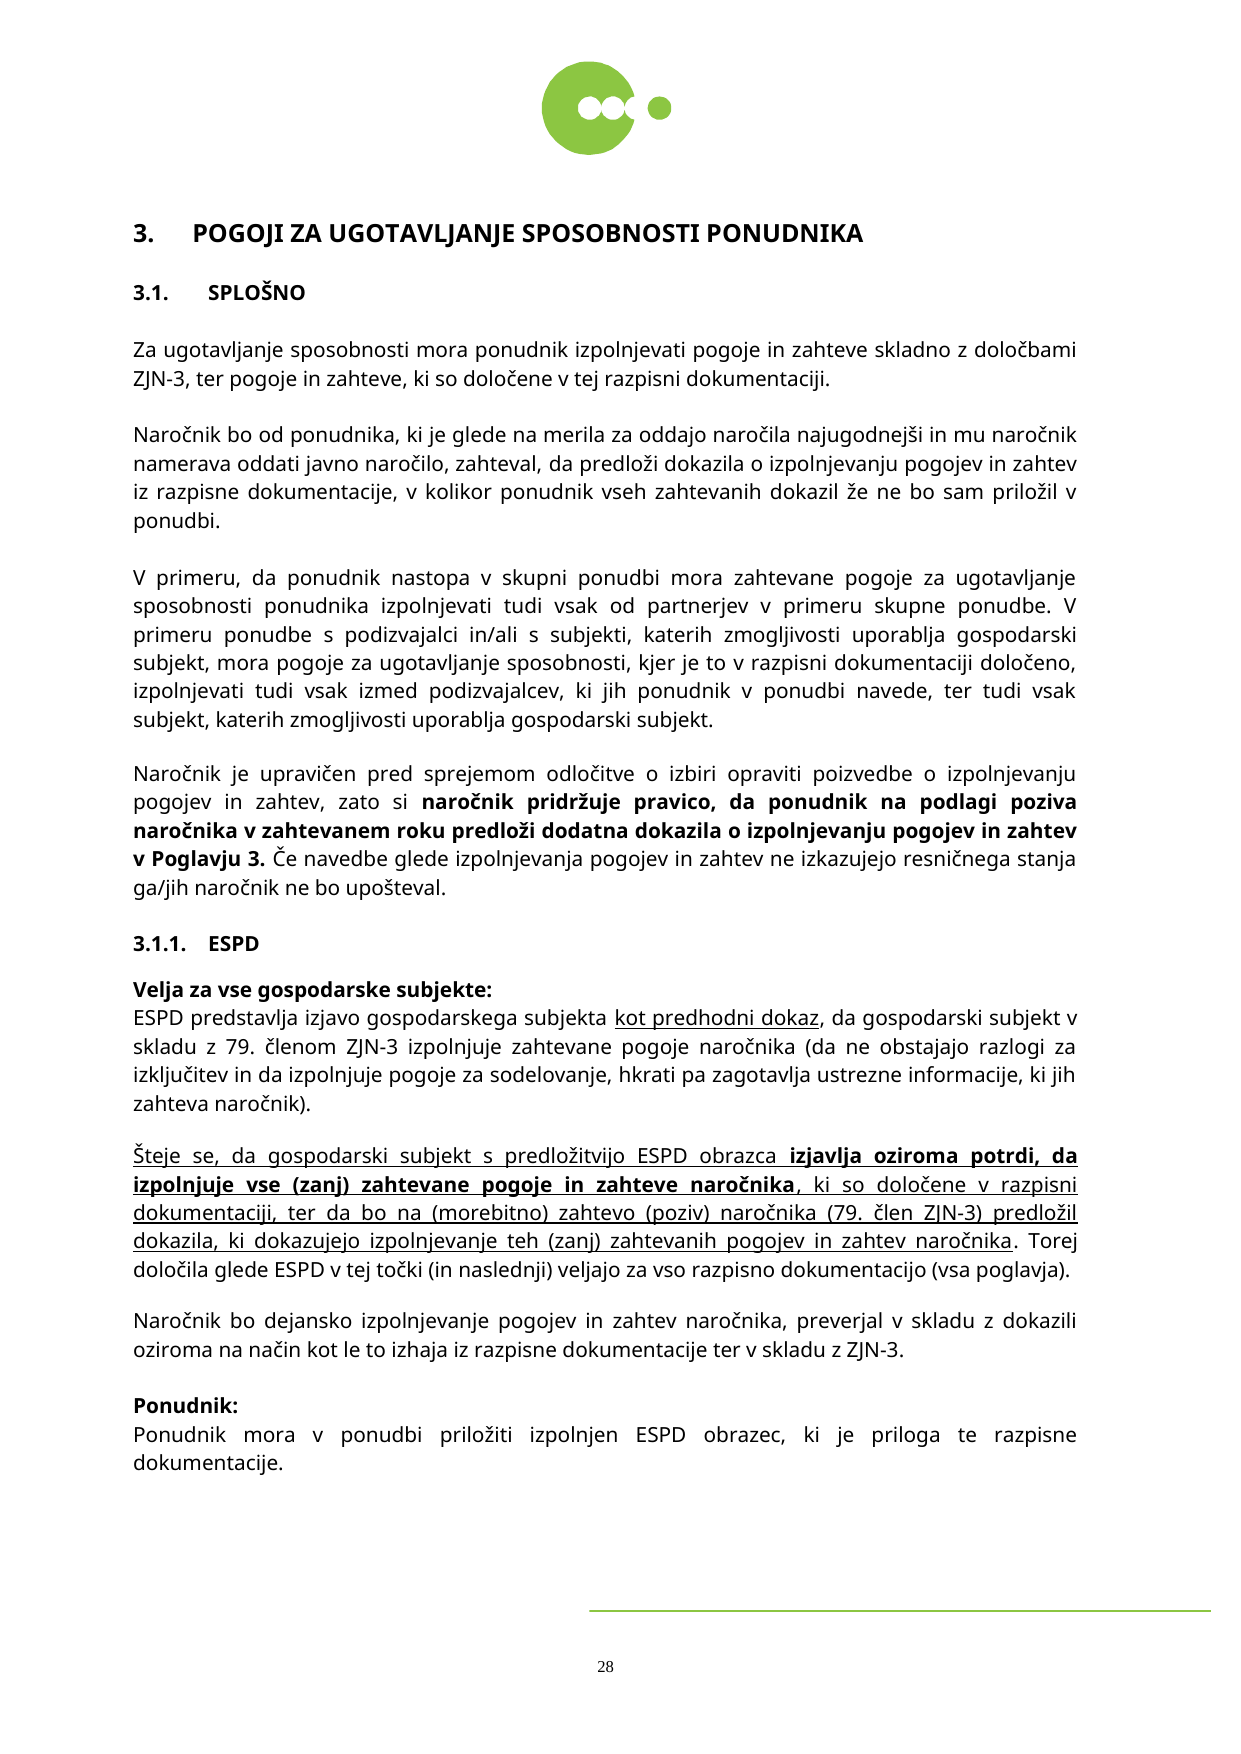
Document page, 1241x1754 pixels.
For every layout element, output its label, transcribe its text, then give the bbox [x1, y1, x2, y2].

text Naročnik bo od ponudnika, ki je glede na merila za oddajo naročila najugodnejši in mu naročnik namerava oddati javno naročilo, zahteval, da predloži dokazila o izpolnjevanju pogojev in zahtev iz razpisne dokumentacije, v kolikor ponudnik vseh zahtevanih dokazil že ne bo sam priložil v ponudbi. [133, 421, 1078, 534]
text Velja za vse gospodarske subjekte: [133, 975, 1078, 1003]
text Ponudnik mora v ponudbi priložiti izpolnjen ESPD obrazec, ki je priloga te razpisne dokumentacije. [133, 1420, 1078, 1477]
text ESPD predstavlja izjavo gospodarskega subjekta kot predhodni dokaz, da gospodarski subjekt v skladu z 79. členom ZJN-3 izpolnjuje zahtevane pogoje naročnika (da ne obstajajo razlogi za izključitev in da izpolnjuje pogoje za sodelovanje, hkrati pa zagotavlja ustrezne informacije, ki jih zahteva naročnik). [133, 1003, 1078, 1117]
text Naročnik bo dejansko izpolnjevanje pogojev in zahtev naročnika, preverjal v skladu z dokazili oziroma na način kot le to izhaja iz razpisne dokumentacije ter v skladu z ZJN-3. [133, 1306, 1078, 1363]
text V primeru, da ponudnik nastopa v skupni ponudbi mora zahtevane pogoje za ugotavljanje sposobnosti ponudnika izpolnjevati tudi vsak od partnerjev v primeru skupne ponudbe. V primeru ponudbe s podizvajalci in/ali s subjekti, katerih zmogljivosti uporablja gospodarski subjekt, mora pogoje za ugotavljanje sposobnosti, kjer je to v razpisni dokumentaciji določeno, izpolnjevati tudi vsak izmed podizvajalcev, ki jih ponudnik v ponudbi navede, ter tudi vsak subjekt, katerih zmogljivosti uporablja gospodarski subjekt. [133, 563, 1078, 733]
list POGOJI ZA UGOTAVLJANJE SPOSOBNOSTI PONUDNIKA [133, 216, 1078, 250]
text Naročnik je upravičen pred sprejemom odločitve o izbiri opraviti poizvedbe o izpolnjevanju pogojev in zahtev, zato si naročnik pridržuje pravico, da ponudnik na podlagi poziva naročnika v zahtevanem roku predloži dodatna dokazila o izpolnjevanju pogojev in zahtev v Poglavju 3. Če navedbe glede izpolnjevanja pogojev in zahtev ne izkazujejo resničnega stanja ga/jih naročnik ne bo upošteval. [133, 759, 1078, 901]
list SPLOŠNO [133, 278, 1078, 307]
text Za ugotavljanje sposobnosti mora ponudnik izpolnjevati pogoje in zahteve skladno z določbami ZJN-3, ter pogoje in zahteve, ki so določene v tej razpisni dokumentaciji. [133, 335, 1078, 392]
list ESPD [133, 929, 1078, 958]
text Šteje se, da gospodarski subjekt s predložitvijo ESPD obrazca izjavlja oziroma potrdi, da izpolnjuje vse (zanj) zahtevane pogoje in zahteve naročnika, ki so določene v razpisni dokumentaciji, ter da bo na (morebitno) zahtevo (poziv) naročnika (79. člen ZJN-3) predložil dokazila, ki dokazujejo izpolnjevanje teh (zanj) zahtevanih pogojev in zahtev naročnika. Torej določila glede ESPD v tej točki (in naslednji) veljajo za vso razpisno dokumentacijo (vsa poglavja). [133, 1224, 1078, 1283]
text Ponudnik: [133, 1392, 1078, 1420]
